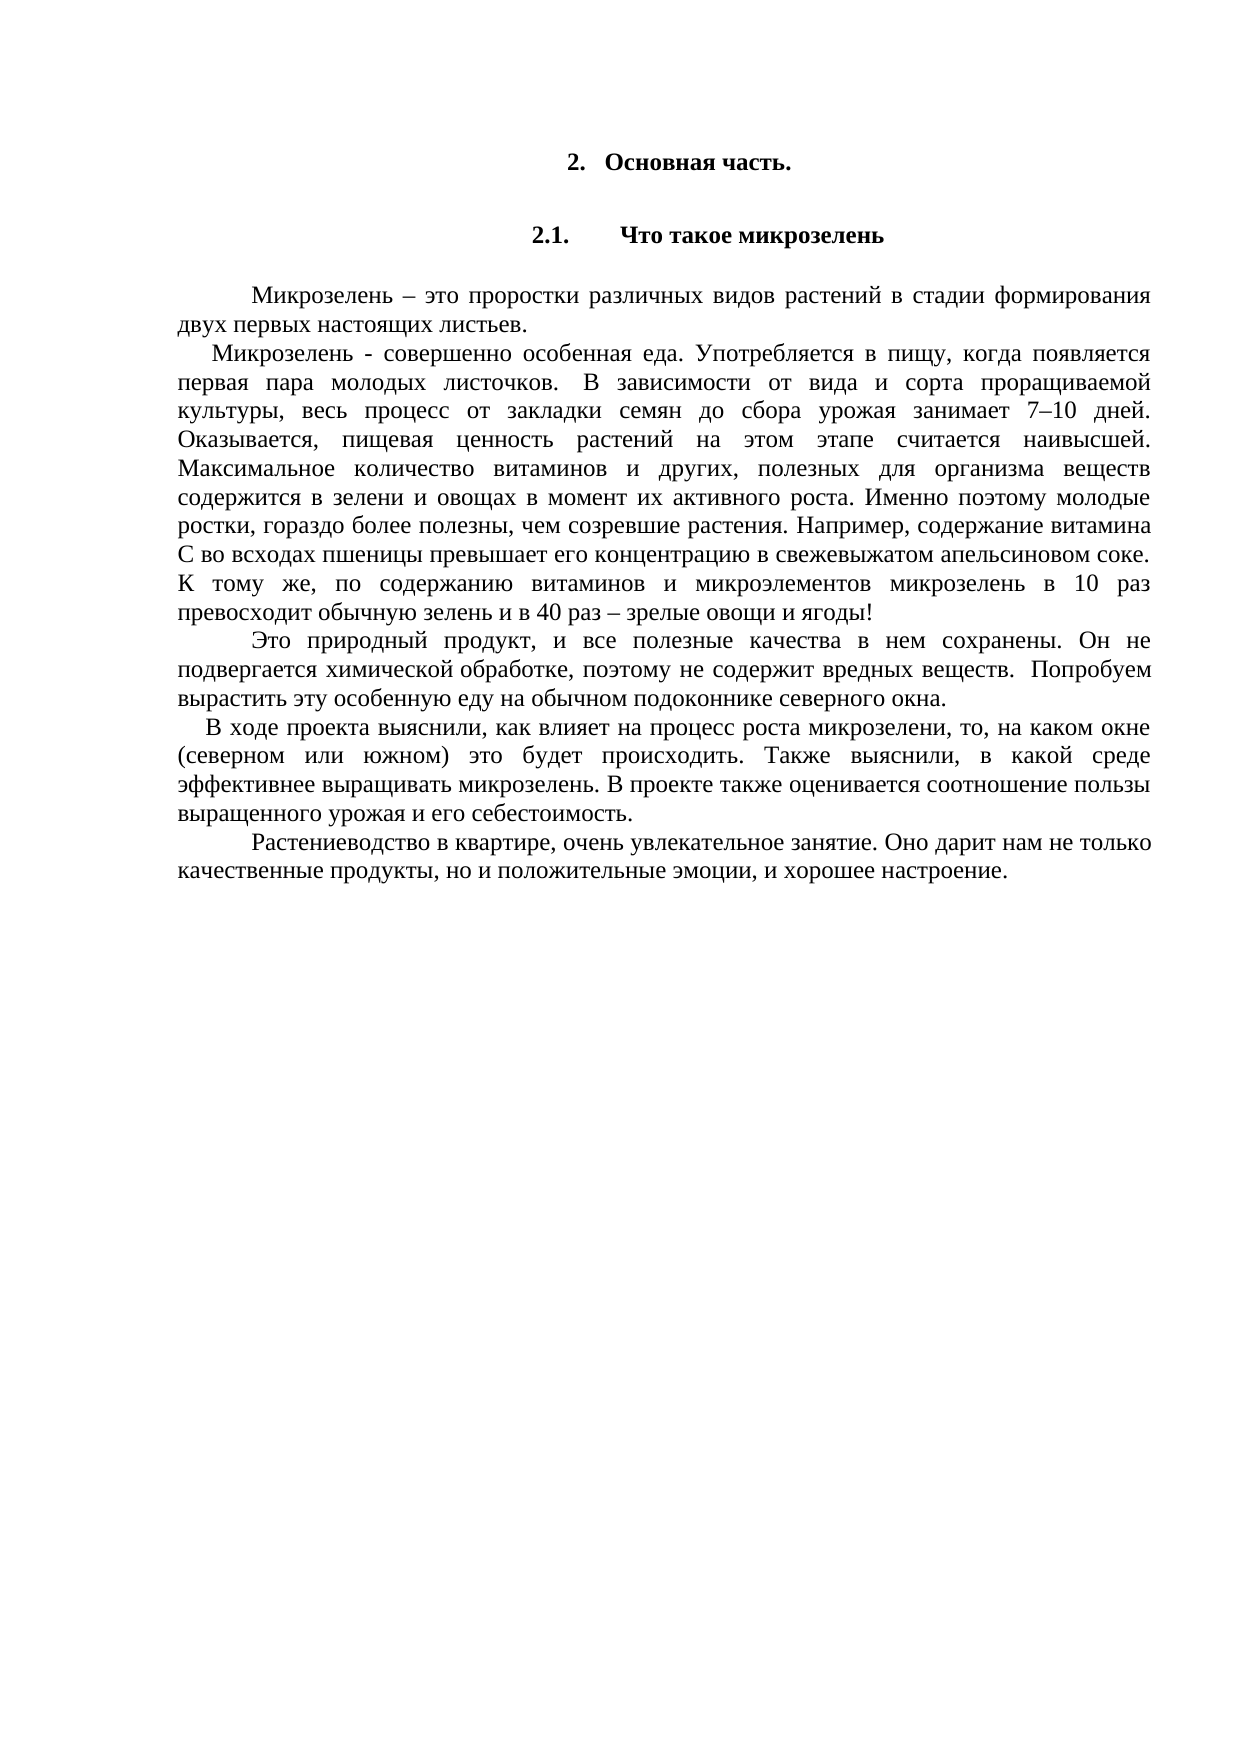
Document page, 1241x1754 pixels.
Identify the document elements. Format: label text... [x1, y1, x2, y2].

text Это природный продукт, и все полезные качества в нем сохранены. Он не подвергается химической обработке, поэтому не содержит вредных веществ. Попробуем вырастить эту особенную еду на обычном подоконнике северного окна. [177, 625, 1152, 712]
text Микрозелень - совершенно особенная еда. Употребляется в пищу, когда появляется первая пара молодых листочков. В зависимости от вида и сорта проращиваемой культуры, весь процесс от закладки семян до сбора урожая занимает 7–10 дней. Оказывается, пищевая ценность растений на этом этапе считается наивысшей. Максимальное количество витаминов и других, полезных для организма веществ содержится в зелени и овощах в момент их активного роста. Именно поэтому молодые ростки, гораздо более полезны, чем созревшие растения. Например, содержание витамина С во всходах пшеницы превышает его концентрацию в свежевыжатом апельсиновом соке. К тому же, по содержанию витаминов и микроэлементов микрозелень в 10 раз превосходит обычную зелень и в 40 раз – зрелые овощи и ягоды! [177, 338, 1152, 625]
text Растениеводство в квартире, очень увлекательное занятие. Оно дарит нам не только качественные продукты, но и положительные эмоции, и хорошее настроение. [177, 827, 1152, 884]
list Основная часть. [207, 147, 1152, 176]
text В ходе проекта выяснили, как влияет на процесс роста микрозелени, то, на каком окне (северном или южном) это будет происходить. Также выяснили, в какой среде эффективнее выращивать микрозелень. В проекте также оценивается соотношение пользы выращенного урожая и его себестоимость. [177, 712, 1152, 827]
text Микрозелень – это проростки различных видов растений в стадии формирования двух первых настоящих листьев. [177, 280, 1152, 338]
list Что такое микрозелень [532, 219, 1152, 249]
